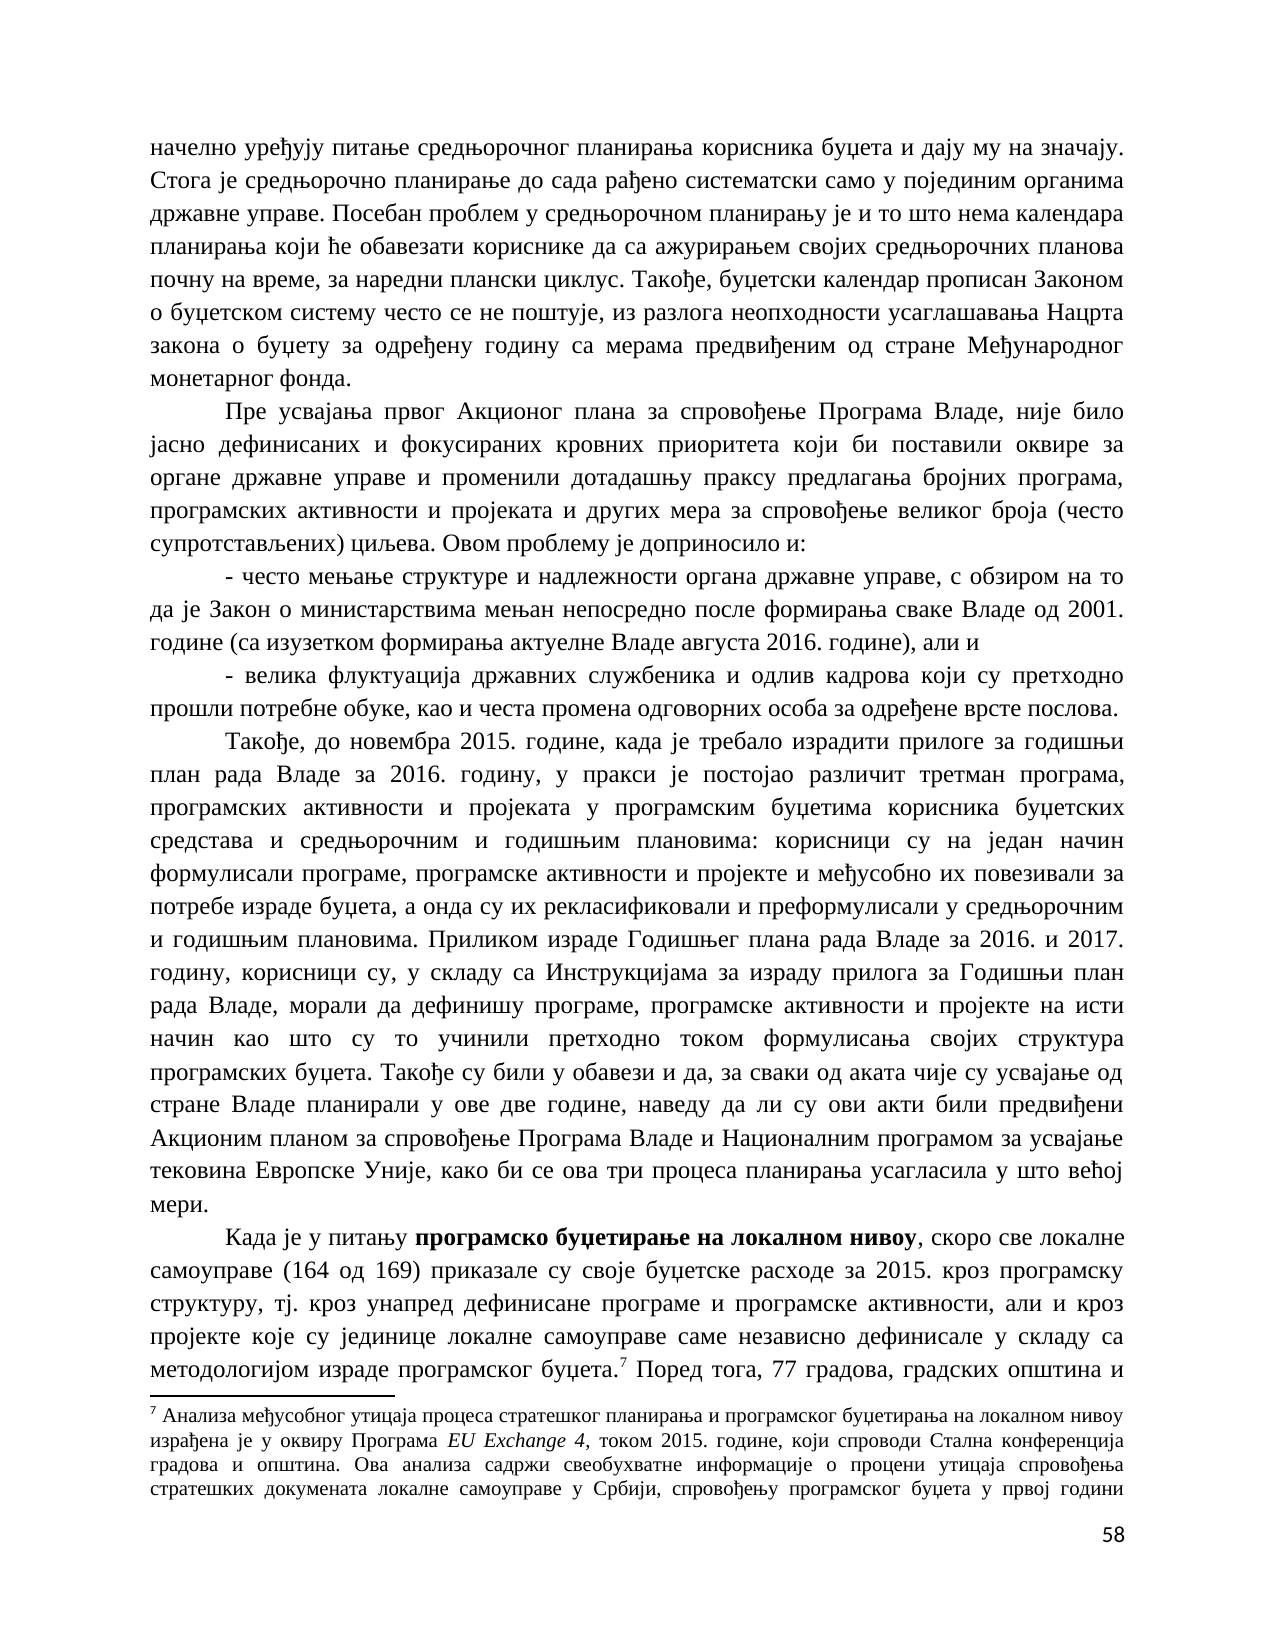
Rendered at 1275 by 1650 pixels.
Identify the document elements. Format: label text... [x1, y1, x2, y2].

text - велика флуктуација државних службеника и одлив кадрова који су претходно прошли потребне обуке, као и честа промена одговорних особа за одређене врсте послова. [150, 660, 1125, 722]
text Такође, до новембра 2015. године, када је требало израдити прилоге за годишњи план рада Владе за 2016. годину, у пракси је постојао различит третман програма, програмских активности и пројеката у програмским буџетима корисника буџетских средстава и средњорочним и годишњим плановима: корисници су на један начин формулисали програме, програмске активности и пројекте и међусобно их повезивали за потребе израде буџета, а онда су их рекласификовали и преформулисали у средњорочним и годишњим плановима. Приликом израде Годишњег плана рада Владе за 2016. и 2017. годину, корисници су, у складу са Инструкцијама за израду прилога за Годишњи план рада Владе, морали да дефинишу програме, програмске активности и пројекте на исти начин као што су то учинили претходно током формулисања својих структура програмских буџета. Такође су били у обавези и да, за сваки од аката чије су усвајање од стране Владе планирали у ове две године, наведу да ли су ови акти били предвиђени Акционим планом за спровођење Програма Владе и Националним програмом за усвајање тековина Европске Уније, како би се ова три процеса планирања усагласила у што већој мери. [150, 726, 1125, 1217]
text - често мењање структуре и надлежности органа државне управе, с обзиром на то да је Закон о министарствима мењан непосредно после формирања сваке Владе од 2001. године (са изузетком формирања актуелне Владе августа 2016. године), али и [150, 561, 1125, 656]
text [150, 132, 1125, 392]
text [150, 1222, 1125, 1382]
text Пре усвајања првог Акционог плана за спровођење Програма Владе, није било јасно дефинисаних и фокусираних кровних приоритета који би поставили оквире за органе државне управе и променили дотадашњу праксу предлагања бројних програма, програмских активности и пројеката и других мера за спровођење великог броја (често супротстављених) циљева. Овом проблему је доприносило и: [150, 396, 1125, 557]
